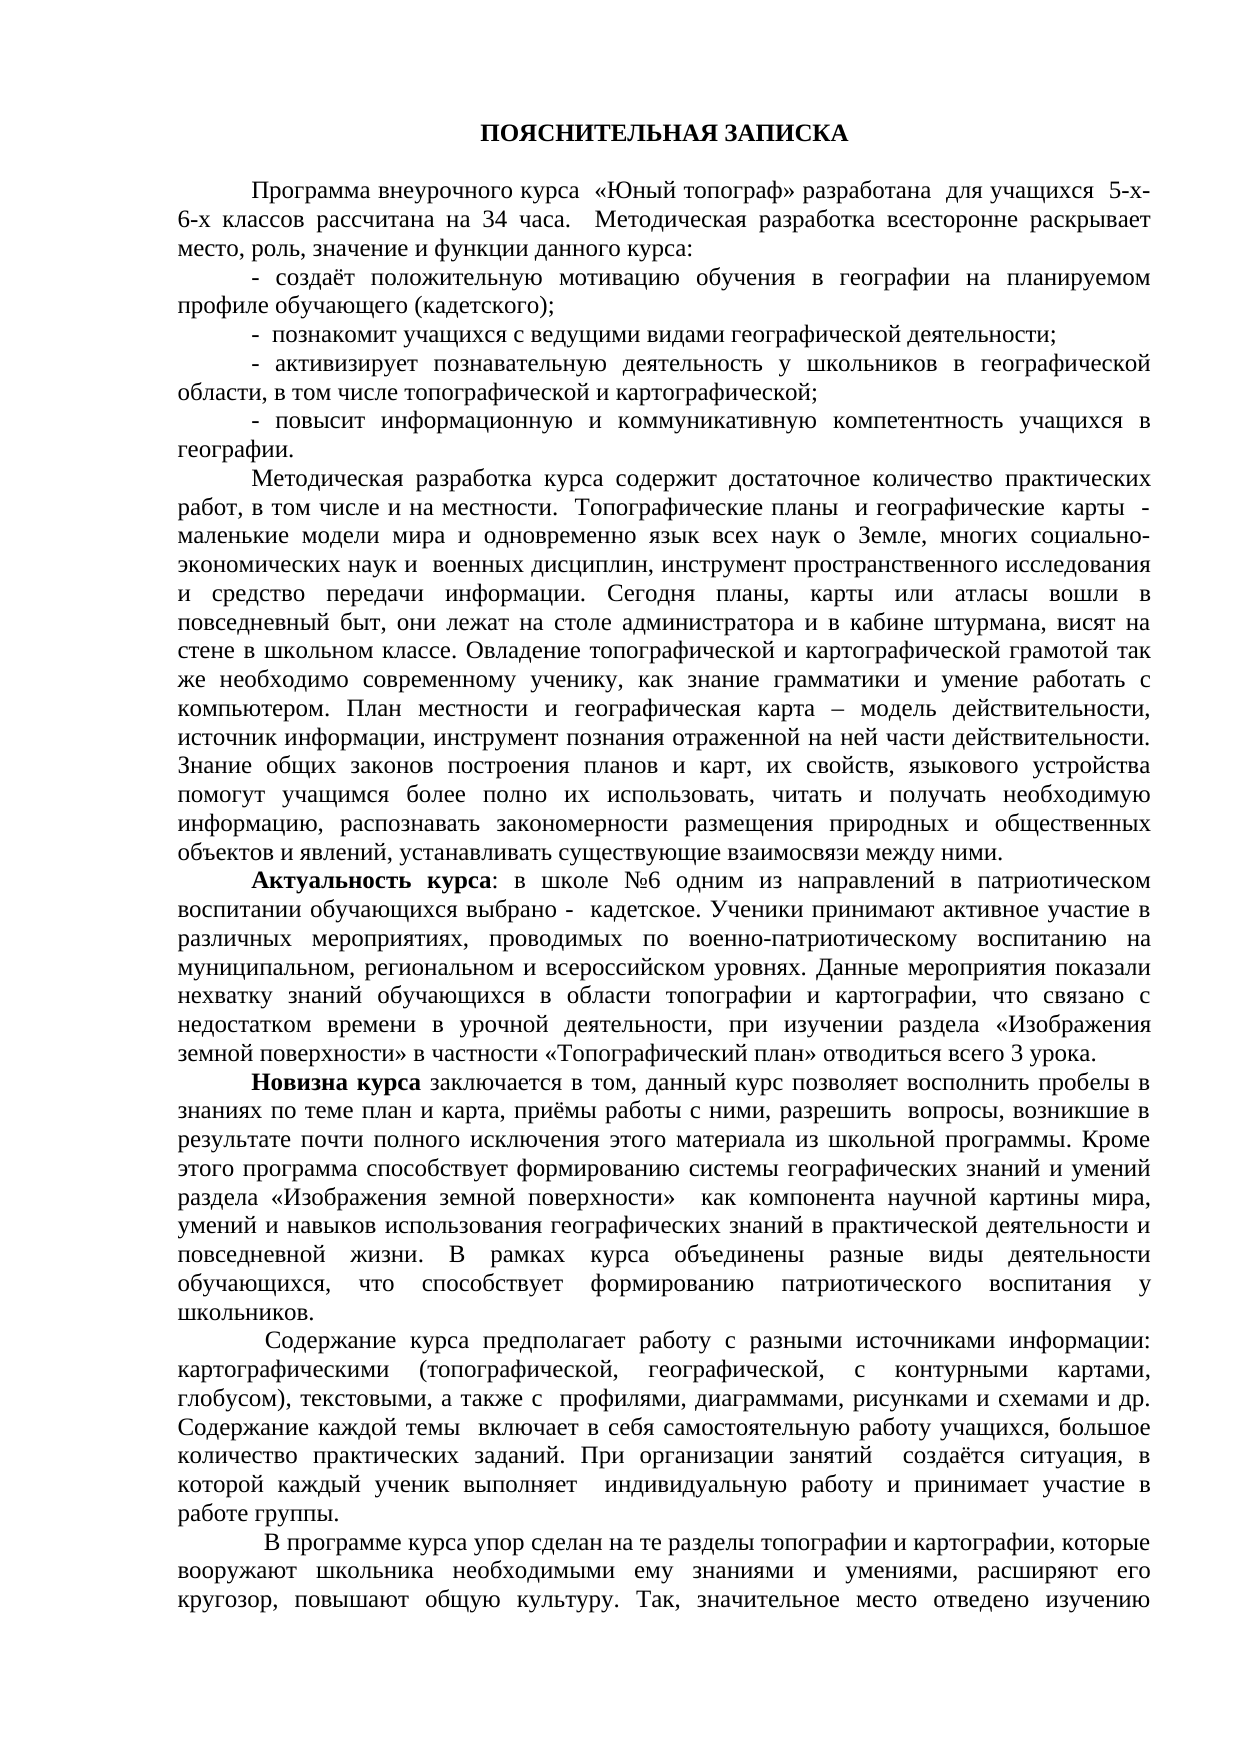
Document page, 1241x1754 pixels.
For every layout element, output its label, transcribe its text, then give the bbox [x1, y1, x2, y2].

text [177, 1527, 1152, 1613]
text Актуальность курса: в школе №6 одним из направлений в патриотическом воспитании обучающихся выбрано - кадетское. Ученики принимают активное участие в различных мероприятиях, проводимых по военно-патриотическому воспитанию на муниципальном, региональном и всероссийском уровнях. Данные мероприятия показали нехватку знаний обучающихся в области топографии и картографии, что связано с недостатком времени в урочной деятельности, при изучении раздела «Изображения земной поверхности» в частности «Топографический план» отводиться всего 3 урока. [177, 866, 1152, 1067]
text - создаёт положительную мотивацию обучения в географии на планируемом профиле обучающего (кадетского); [177, 262, 1152, 319]
text Новизна курса заключается в том, данный курс позволяет восполнить пробелы в знаниях по теме план и карта, приёмы работы с ними, разрешить вопросы, возникшие в результате почти полного исключения этого материала из школьной программы. Кроме этого программа способствует формированию системы географических знаний и умений раздела «Изображения земной поверхности» как компонента научной картины мира, умений и навыков использования географических знаний в практической деятельности и повседневной жизни. В рамках курса объединены разные виды деятельности обучающихся, что способствует формированию патриотического воспитания у школьников. [177, 1067, 1152, 1326]
text - повысит информационную и коммуникативную компетентность учащихся в географии. [177, 406, 1152, 463]
text - познакомит учащихся с ведущими видами географической деятельности; [177, 319, 1152, 348]
text - активизирует познавательную деятельность у школьников в географической области, в том числе топографической и картографической; [177, 348, 1152, 406]
text Содержание курса предполагает работу с разными источниками информации: картографическими (топографической, географической, с контурными картами, глобусом), текстовыми, а также с профилями, диаграммами, рисунками и схемами и др. Содержание каждой темы включает в себя самостоятельную работу учащихся, большое количество практических заданий. При организации занятий создаётся ситуация, в которой каждый ученик выполняет индивидуальную работу и принимает участие в работе группы. [177, 1326, 1152, 1527]
text Программа внеурочного курса «Юный топограф» разработана для учащихся 5-х- 6-х классов рассчитана на 34 часа. Методическая разработка всесторонне раскрывает место, роль, значение и функции данного курса: [177, 176, 1152, 262]
text ПОЯСНИТЕЛЬНАЯ ЗАПИСКА [177, 118, 1152, 147]
text Методическая разработка курса содержит достаточное количество практических работ, в том числе и на местности. Топографические планы и географические карты - маленькие модели мира и одновременно язык всех наук о Земле, многих социально-экономических наук и военных дисциплин, инструмент пространственного исследования и средство передачи информации. Сегодня планы, карты или атласы вошли в повседневный быт, они лежат на столе администратора и в кабине штурмана, висят на стене в школьном классе. Овладение топографической и картографической грамотой так же необходимо современному ученику, как знание грамматики и умение работать с компьютером. План местности и географическая карта – модель действительности, источник информации, инструмент познания отраженной на ней части действительности. Знание общих законов построения планов и карт, их свойств, языкового устройства помогут учащимся более полно их использовать, читать и получать необходимую информацию, распознавать закономерности размещения природных и общественных объектов и явлений, устанавливать существующие взаимосвязи между ними. [177, 463, 1152, 866]
